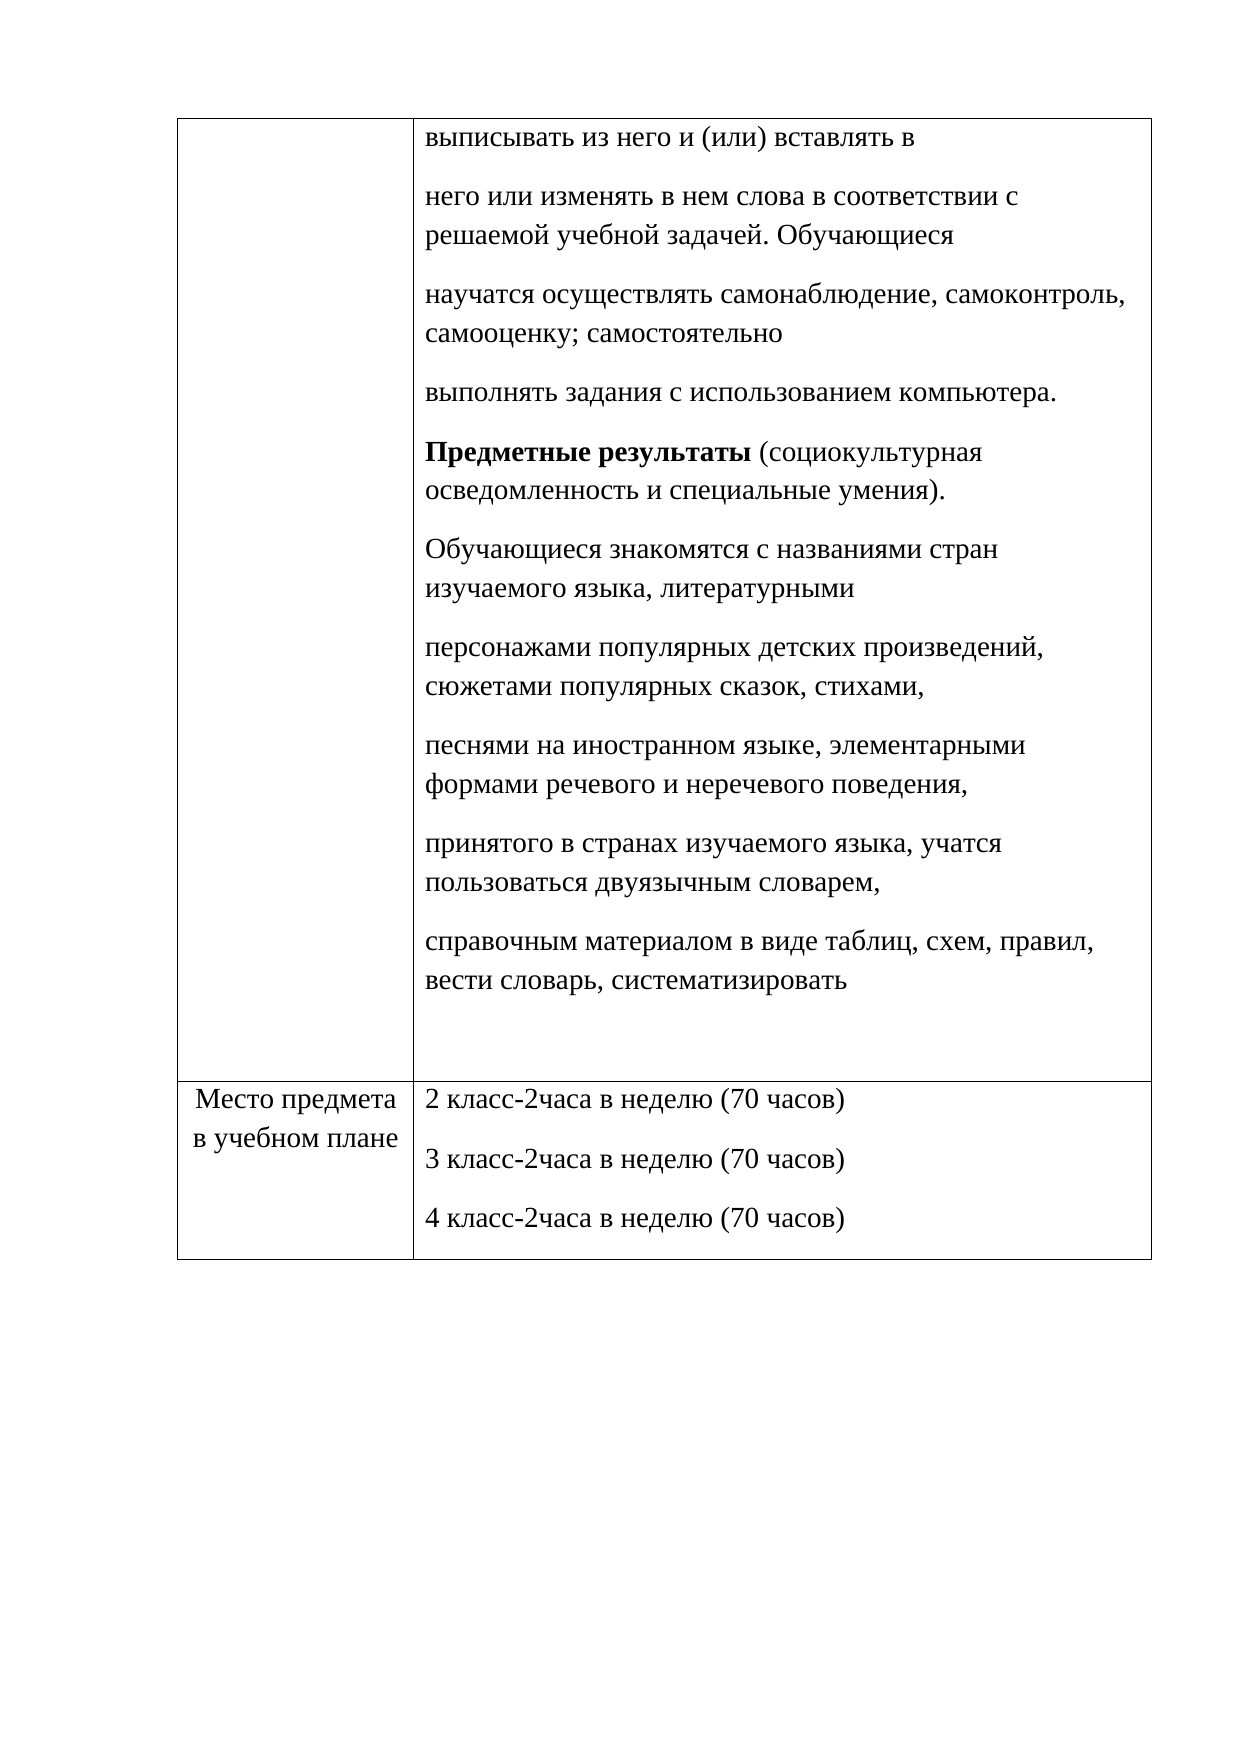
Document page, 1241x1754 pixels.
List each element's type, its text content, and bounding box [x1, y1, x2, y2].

table_cell 2 класс-2часа в неделю (70 часов) 3 класс-2часа в неделю (70 часов) 4 класс-2часа в неделю (70 часов) [414, 1082, 1151, 1259]
table_cell Место предмета в учебном плане [178, 1082, 413, 1259]
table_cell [414, 119, 1151, 1081]
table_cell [178, 119, 413, 1081]
